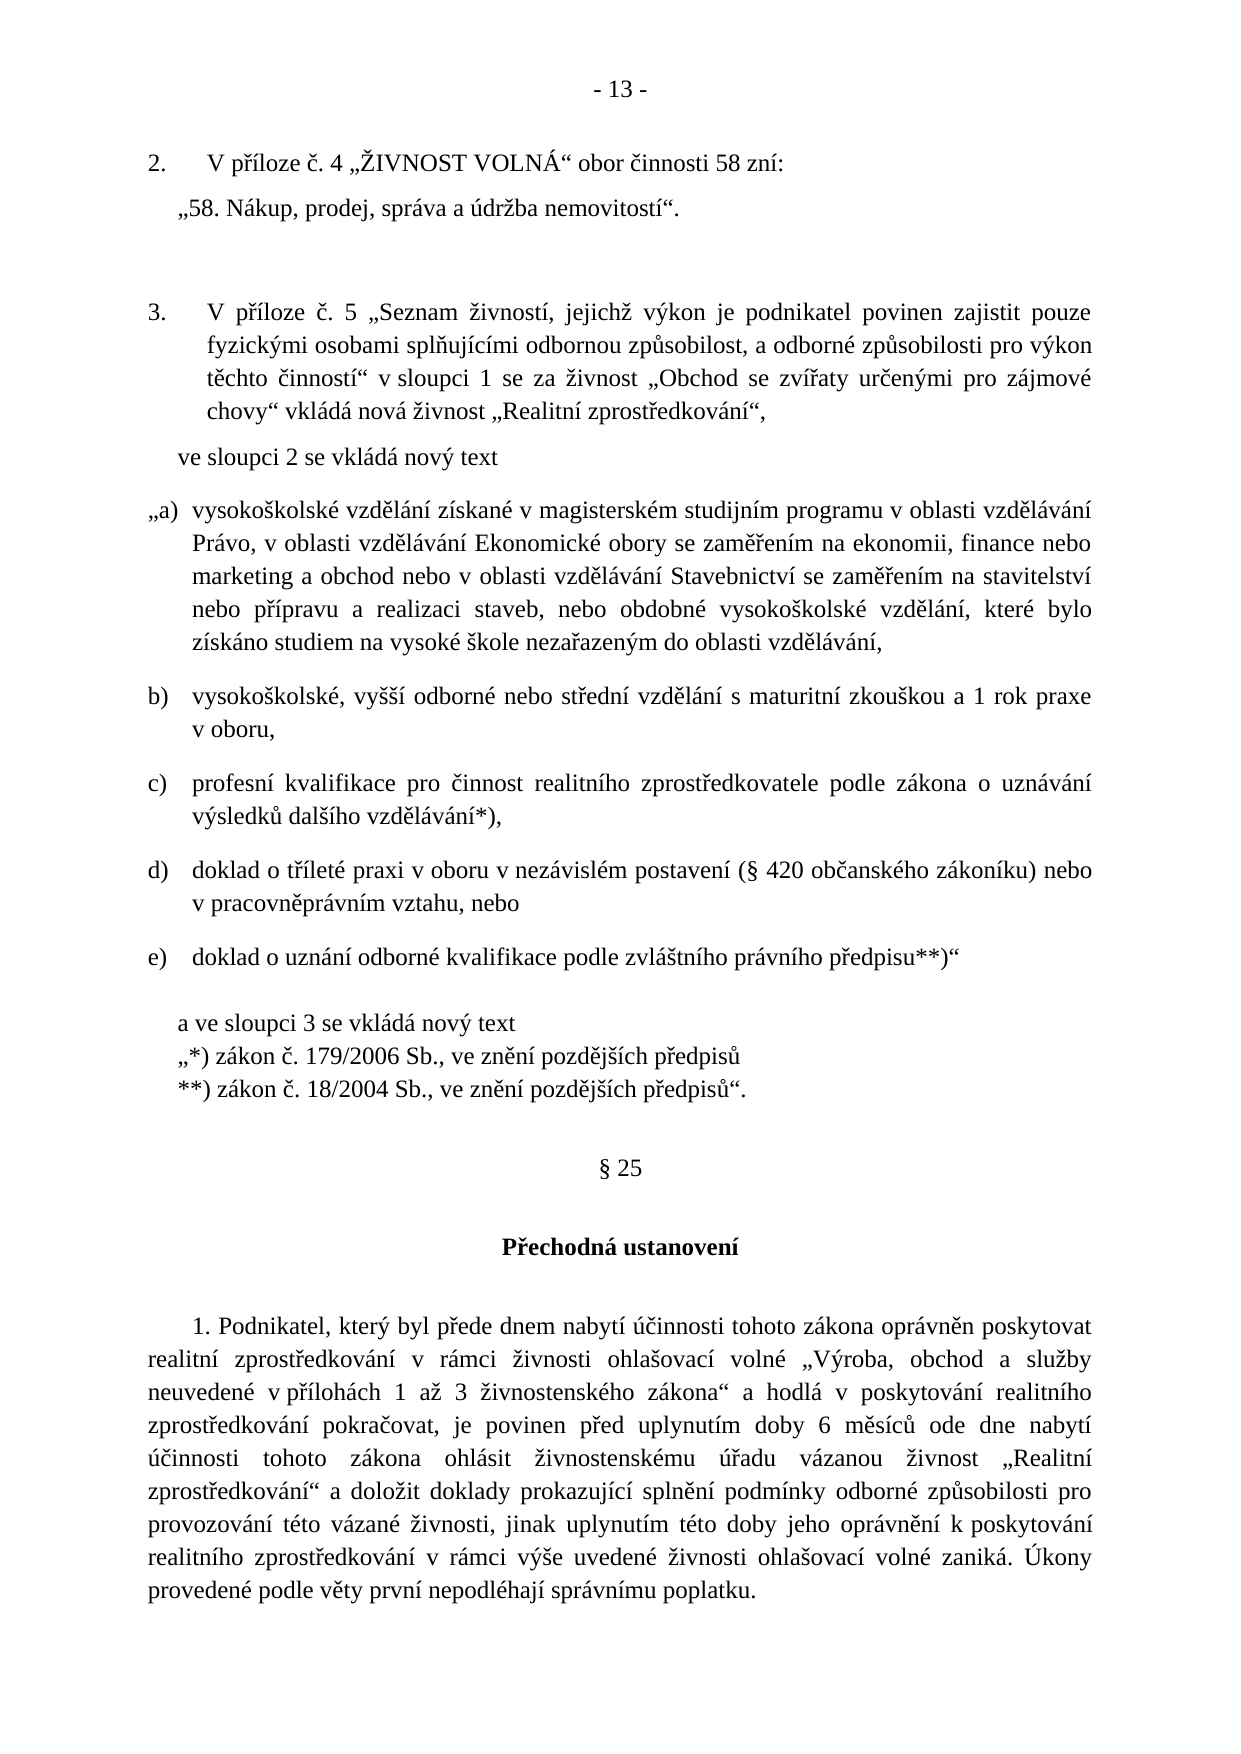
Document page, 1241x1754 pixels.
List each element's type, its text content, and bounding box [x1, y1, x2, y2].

text „a) vysokoškolské vzdělání získané v magisterském studijním programu v oblasti vzdělávání Právo, v oblasti vzdělávání Ekonomické obory se zaměřením na ekonomii, finance nebo marketing a obchod nebo v oblasti vzdělávání Stavebnictví se zaměřením na stavitelství nebo přípravu a realizaci staveb, nebo obdobné vysokoškolské vzdělání, které bylo získáno studiem na vysoké škole nezařazeným do oblasti vzdělávání, [148, 495, 1093, 656]
text d) doklad o tříleté praxi v oboru v nezávislém postavení (§ 420 občanského zákoníku) nebo v pracovněprávním vztahu, nebo [148, 855, 1093, 917]
text Přechodná ustanovení [148, 1232, 1093, 1261]
text § 25 [148, 1153, 1093, 1182]
text „58. Nákup, prodej, správa a údržba nemovitostí“. [177, 193, 1093, 222]
text ve sloupci 2 se vkládá nový text [177, 442, 1093, 470]
text b) vysokoškolské, vyšší odborné nebo střední vzdělání s maturitní zkouškou a 1 rok praxe v oboru, [148, 681, 1093, 743]
text c) profesní kvalifikace pro činnost realitního zprostředkovatele podle zákona o uznávání výsledků dalšího vzdělávání*), [148, 768, 1093, 830]
text e) doklad o uznání odborné kvalifikace podle zvláštního právního předpisu**)“ [148, 942, 1093, 971]
text V příloze č. 4 „ŽIVNOST VOLNÁ“ obor činnosti 58 zní: [148, 148, 1093, 176]
text a ve sloupci 3 se vkládá nový text [177, 1008, 1093, 1037]
text 1. Podnikatel, který byl přede dnem nabytí účinnosti tohoto zákona oprávněn poskytovat realitní zprostředkování v rámci živnosti ohlašovací volné „Výroba, obchod a služby neuvedené v přílohách 1 až 3 živnostenského zákona“ a hodlá v poskytování realitního zprostředkování pokračovat, je povinen před uplynutím doby 6 měsíců ode dne nabytí účinnosti tohoto zákona ohlásit živnostenskému úřadu vázanou živnost „Realitní zprostředkování“ a doložit doklady prokazující splnění podmínky odborné způsobilosti pro provozování této vázané živnosti, jinak uplynutím této doby jeho oprávnění k poskytování realitního zprostředkování v rámci výše uvedené živnosti ohlašovací volné zaniká. Úkony provedené podle věty první nepodléhají správnímu poplatku. [148, 1311, 1093, 1604]
text V příloze č. 5 „Seznam živností, jejichž výkon je podnikatel povinen zajistit pouze fyzickými osobami splňujícími odbornou způsobilost, a odborné způsobilosti pro výkon těchto činností“ v sloupci 1 se za živnost „Obchod se zvířaty určenými pro zájmové chovy“ vkládá nová živnost „Realitní zprostředkování“, [148, 297, 1093, 425]
text „*) zákon č. 179/2006 Sb., ve znění pozdějších předpisů [177, 1041, 1093, 1070]
text **) zákon č. 18/2004 Sb., ve znění pozdějších předpisů“. [177, 1074, 1093, 1103]
